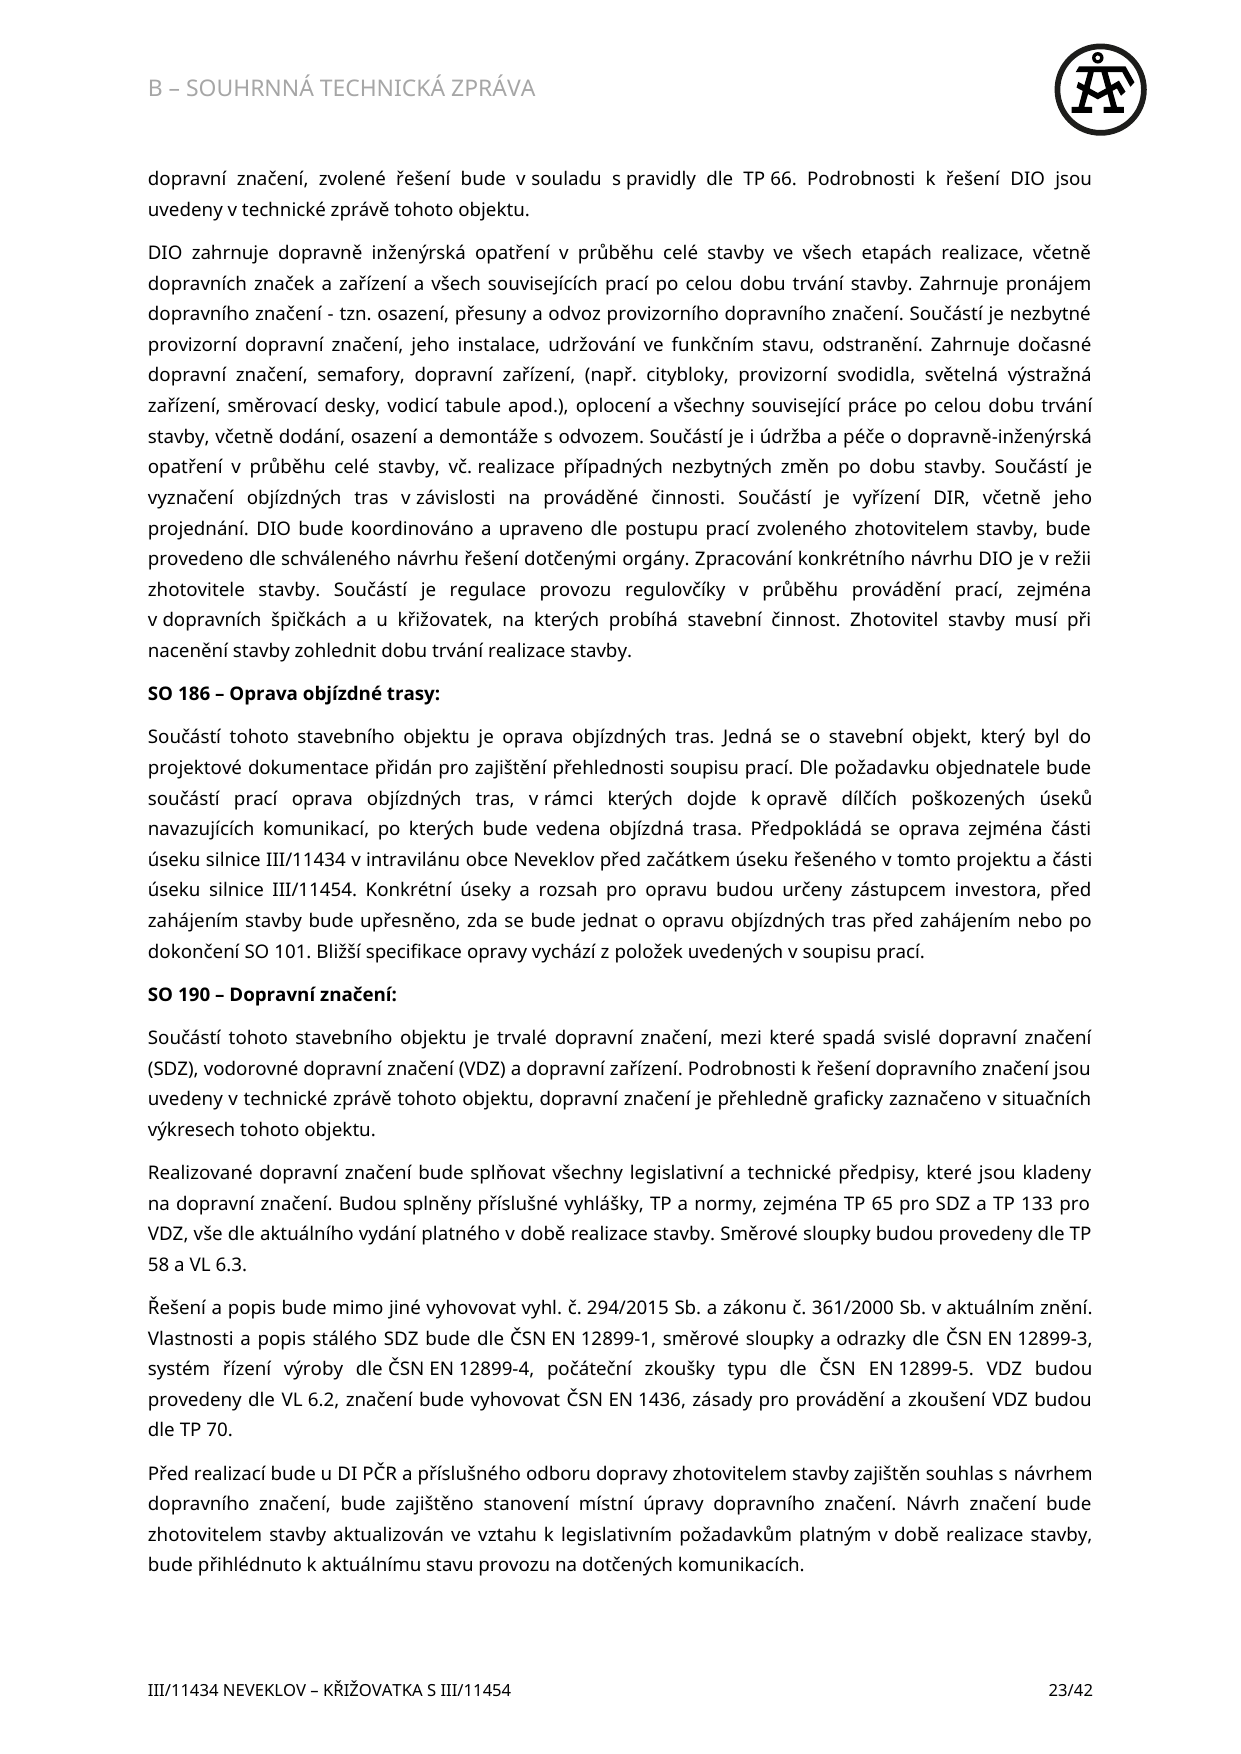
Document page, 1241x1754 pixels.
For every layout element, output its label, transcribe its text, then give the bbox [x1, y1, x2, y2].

text Realizované dopravní značení bude splňovat všechny legislativní a technické předpisy, které jsou kladeny na dopravní značení. Budou splněny příslušné vyhlášky, TP a normy, zejména TP 65 pro SDZ a TP 133 pro VDZ, vše dle aktuálního vydání platného v době realizace stavby. Směrové sloupky budou provedeny dle TP 58 a VL 6.3. [148, 1159, 1092, 1277]
text Před realizací bude u DI PČR a příslušného odboru dopravy zhotovitelem stavby zajištěn souhlas s návrhem dopravního značení, bude zajištěno stanovení místní úpravy dopravního značení. Návrh značení bude zhotovitelem stavby aktualizován ve vztahu k legislativním požadavkům platným v době realizace stavby, bude přihlédnuto k aktuálnímu stavu provozu na dotčených komunikacích. [148, 1460, 1092, 1577]
text DIO zahrnuje dopravně inženýrská opatření v průběhu celé stavby ve všech etapách realizace, včetně dopravních značek a zařízení a všech souvisejících prací po celou dobu trvání stavby. Zahrnuje pronájem dopravního značení - tzn. osazení, přesuny a odvoz provizorního dopravního značení. Součástí je nezbytné provizorní dopravní značení, jeho instalace, udržování ve funkčním stavu, odstranění. Zahrnuje dočasné dopravní značení, semafory, dopravní zařízení, (např. citybloky, provizorní svodidla, světelná výstražná zařízení, směrovací desky, vodicí tabule apod.), oplocení a všechny související práce po celou dobu trvání stavby, včetně dodání, osazení a demontáže s odvozem. Součástí je i údržba a péče o dopravně-inženýrská opatření v průběhu celé stavby, vč. realizace případných nezbytných změn po dobu stavby. Součástí je vyznačení objízdných tras v závislosti na prováděné činnosti. Součástí je vyřízení DIR, včetně jeho projednání. DIO bude koordinováno a upraveno dle postupu prací zvoleného zhotovitelem stavby, bude provedeno dle schváleného návrhu řešení dotčenými orgány. Zpracování konkrétního návrhu DIO je v režii zhotovitele stavby. Součástí je regulace provozu regulovčíky v průběhu provádění prací, zejména v dopravních špičkách a u křižovatek, na kterých probíhá stavební činnost. Zhotovitel stavby musí při nacenění stavby zohlednit dobu trvání realizace stavby. [148, 239, 1092, 663]
text Součástí tohoto stavebního objektu je trvalé dopravní značení, mezi které spadá svislé dopravní značení (SDZ), vodorovné dopravní značení (VDZ) a dopravní zařízení. Podrobnosti k řešení dopravního značení jsou uvedeny v technické zprávě tohoto objektu, dopravní značení je přehledně graficky zaznačeno v situačních výkresech tohoto objektu. [148, 1024, 1092, 1142]
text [148, 165, 1092, 222]
text SO 186 – Oprava objízdné trasy: [148, 680, 1092, 706]
text SO 190 – Dopravní značení: [148, 981, 1092, 1007]
text Součástí tohoto stavebního objektu je oprava objízdných tras. Jedná se o stavební objekt, který byl do projektové dokumentace přidán pro zajištění přehlednosti soupisu prací. Dle požadavku objednatele bude součástí prací oprava objízdných tras, v rámci kterých dojde k opravě dílčích poškozených úseků navazujících komunikací, po kterých bude vedena objízdná trasa. Předpokládá se oprava zejména části úseku silnice III/11434 v intravilánu obce Neveklov před začátkem úseku řešeného v tomto projektu a části úseku silnice III/11454. Konkrétní úseky a rozsah pro opravu budou určeny zástupcem investora, před zahájením stavby bude upřesněno, zda se bude jednat o opravu objízdných tras před zahájením nebo po dokončení SO 101. Bližší specifikace opravy vychází z položek uvedených v soupisu prací. [148, 723, 1092, 963]
text Řešení a popis bude mimo jiné vyhovovat vyhl. č. 294/2015 Sb. a zákonu č. 361/2000 Sb. v aktuálním znění. Vlastnosti a popis stálého SDZ bude dle ČSN EN 12899-1, směrové sloupky a odrazky dle ČSN EN 12899-3, systém řízení výroby dle ČSN EN 12899-4, počáteční zkoušky typu dle ČSN EN 12899-5. VDZ budou provedeny dle VL 6.2, značení bude vyhovovat ČSN EN 1436, zásady pro provádění a zkoušení VDZ budou dle TP 70. [148, 1294, 1092, 1442]
